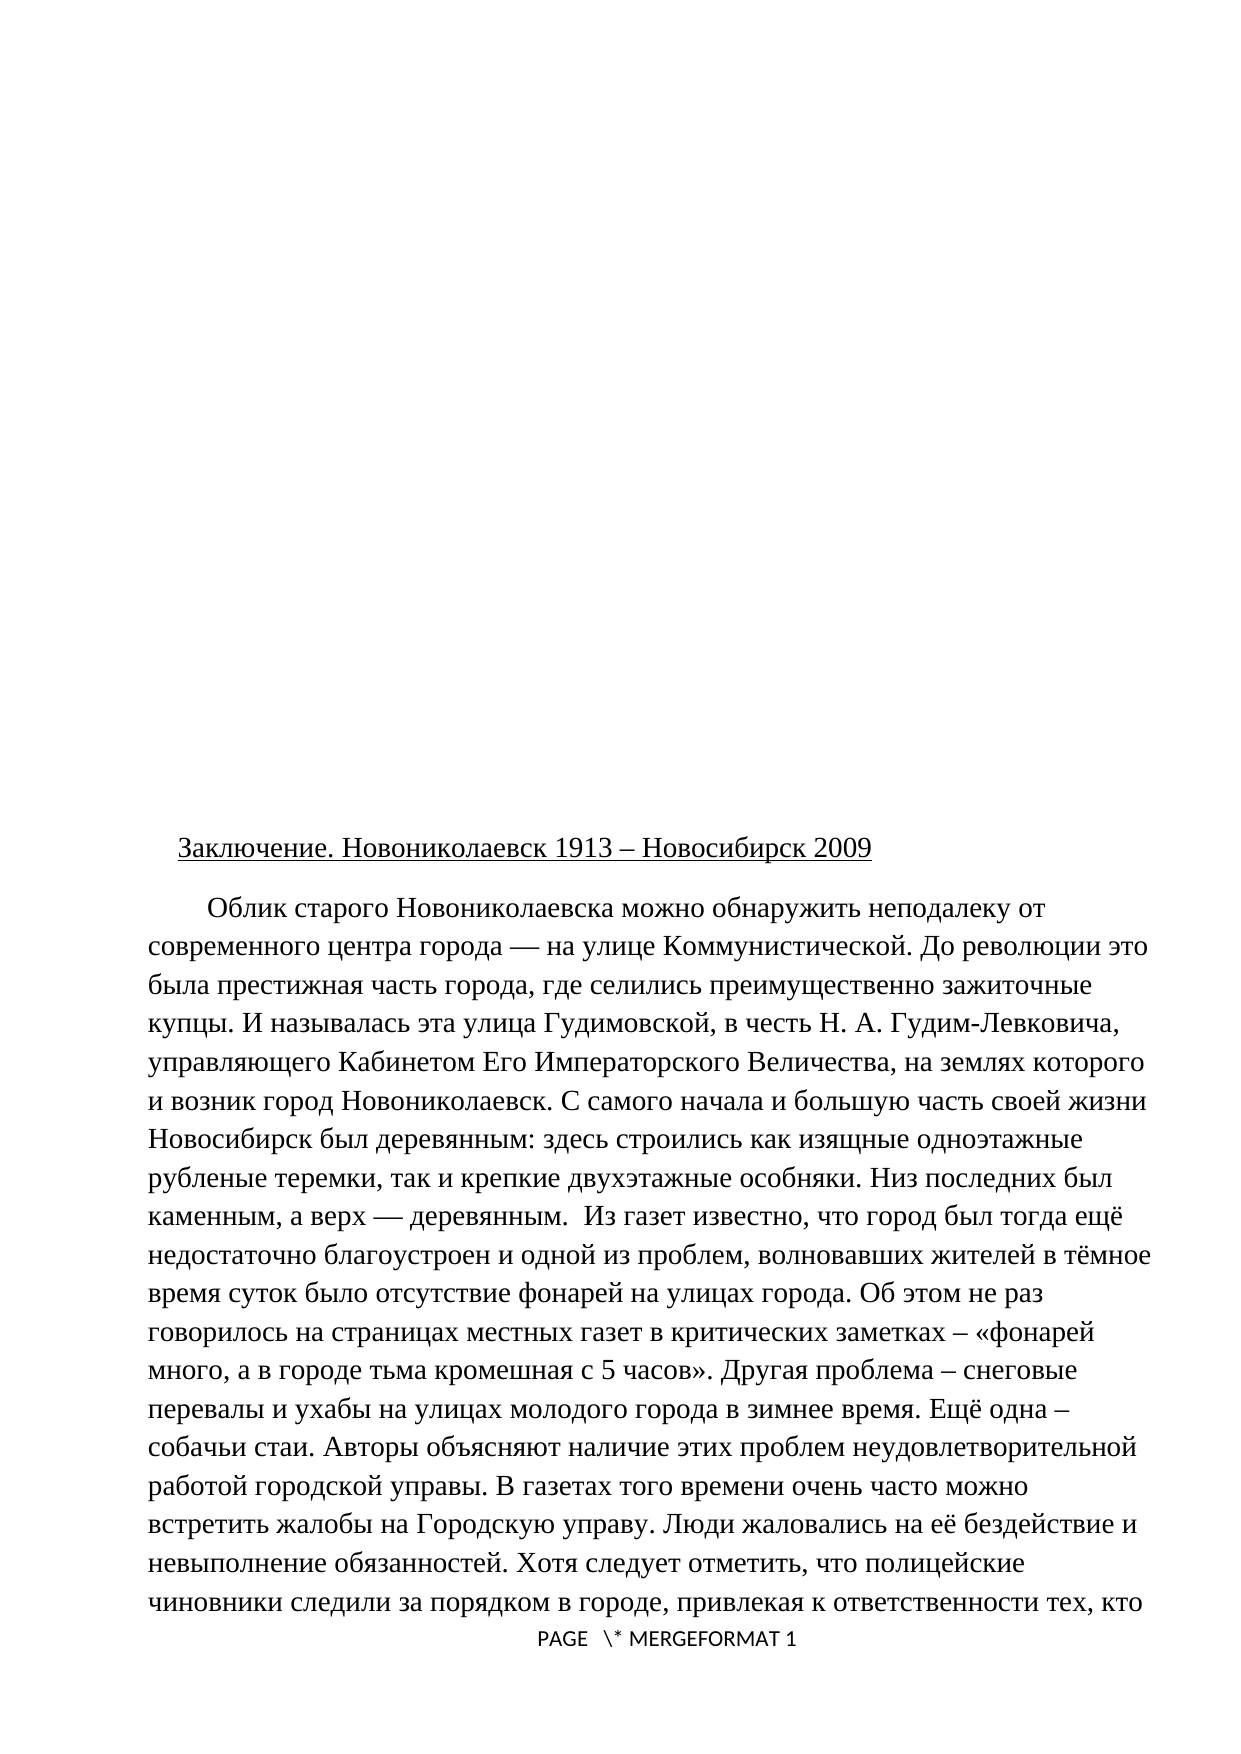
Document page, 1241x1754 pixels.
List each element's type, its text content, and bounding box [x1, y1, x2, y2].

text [148, 890, 1152, 1617]
text Заключение. Новониколаевск 1913 – Новосибирск 2009 [177, 831, 1152, 864]
